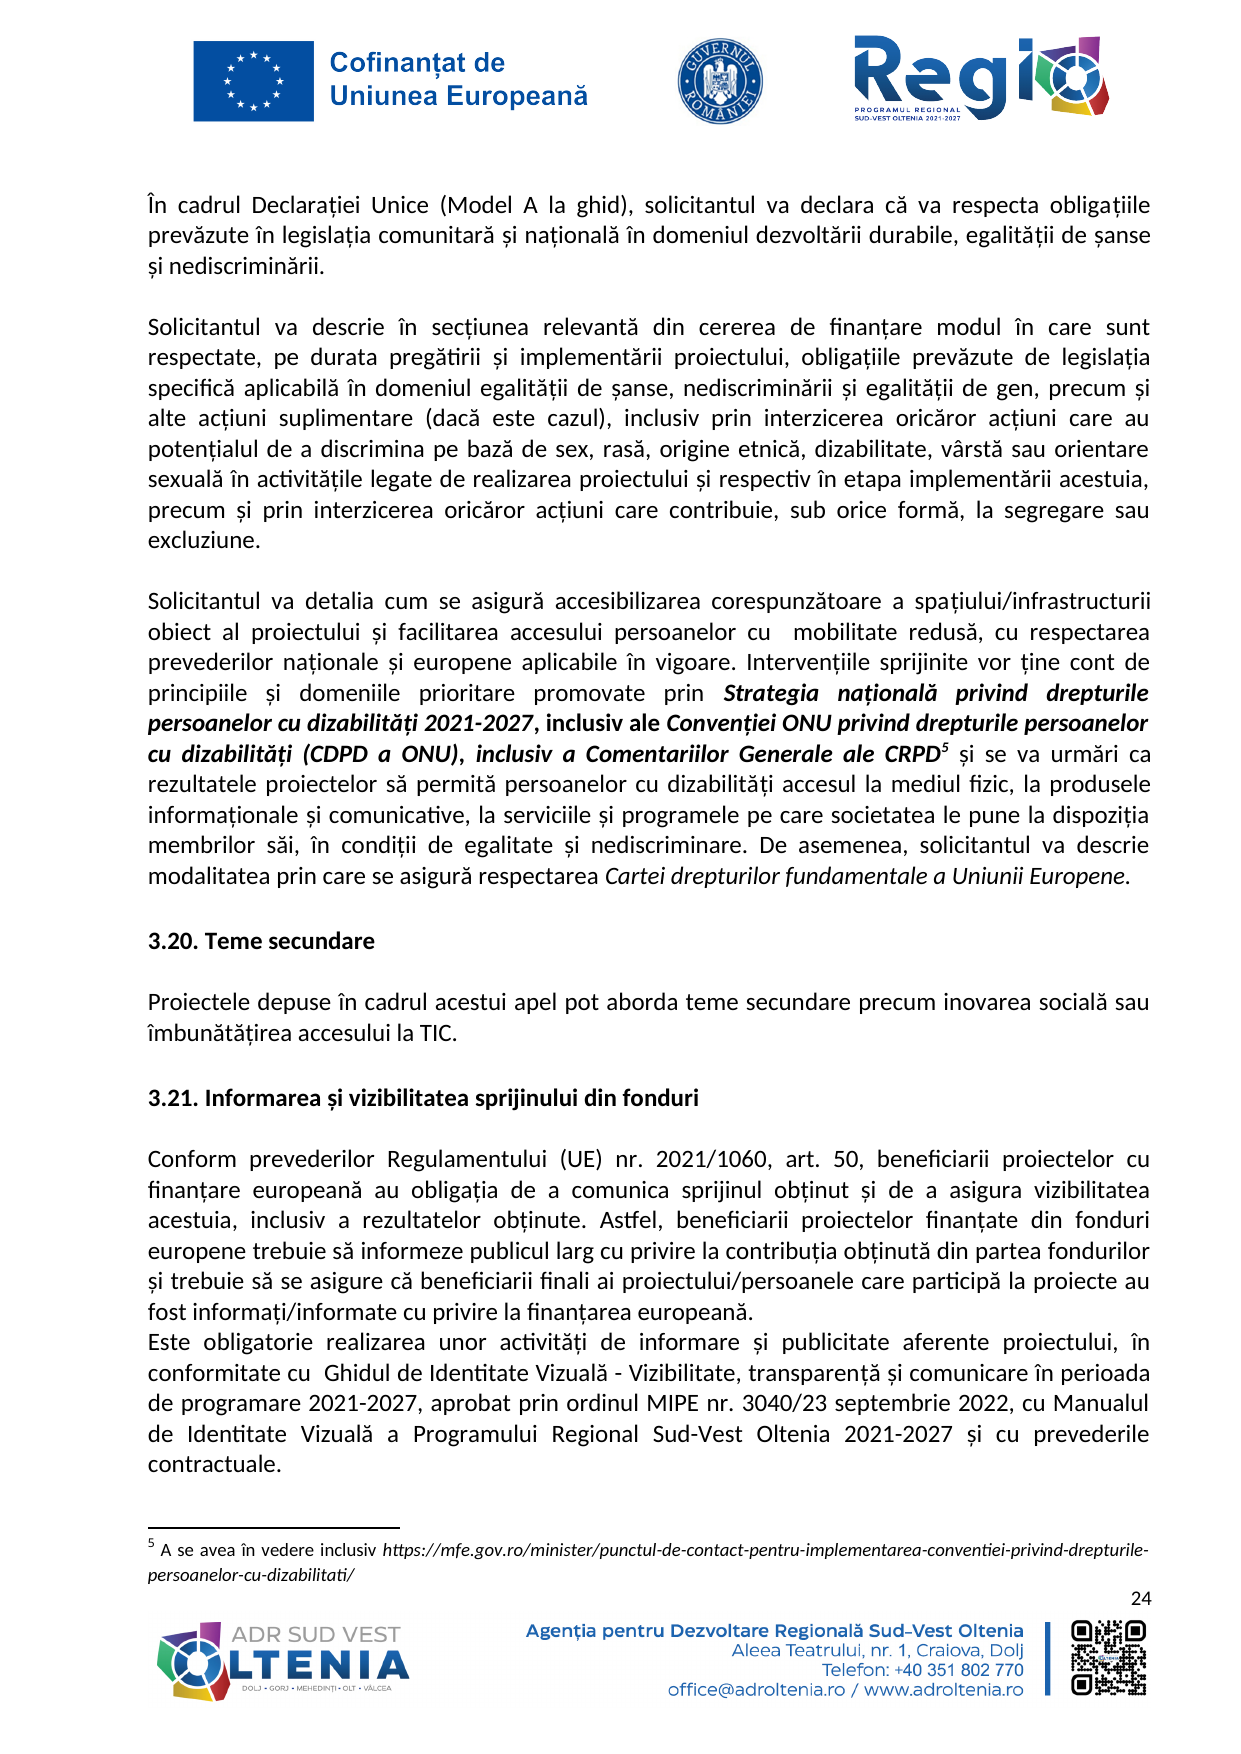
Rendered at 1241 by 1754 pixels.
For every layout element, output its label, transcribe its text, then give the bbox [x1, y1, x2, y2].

text Este obligatorie realizarea unor activități de informare și publicitate aferente proiectului, în conformitate cu Ghidul de Identitate Vizuală - Vizibilitate, transparenţă şi comunicare în perioada de programare 2021-2027, aprobat prin ordinul MIPE nr. 3040/23 septembrie 2022, cu Manualul de Identitate Vizuală a Programului Regional Sud-Vest Oltenia 2021-2027 și cu prevederile contractuale. [148, 1326, 1152, 1479]
text Conform prevederilor Regulamentului (UE) nr. 2021/1060, art. 50, beneficiarii proiectelor cu finanțare europeană au obligația de a comunica sprijinul obținut și de a asigura vizibilitatea acestuia, inclusiv a rezultatelor obținute. Astfel, beneficiarii proiectelor finanțate din fonduri europene trebuie să informeze publicul larg cu privire la contribuția obținută din partea fondurilor și trebuie să se asigure că beneficiarii finali ai proiectului/persoanele care participă la proiecte au fost informați/informate cu privire la finanțarea europeană. [148, 1143, 1152, 1326]
text Proiectele depuse în cadrul acestui apel pot aborda teme secundare precum inovarea socială sau îmbunătățirea accesului la TIC. [148, 986, 1152, 1047]
picture [147, 1611, 1151, 1708]
text Solicitantul va descrie în secțiunea relevantă din cererea de finanțare modul în care sunt respectate, pe durata pregătirii şi implementării proiectului, obligațiile prevăzute de legislația specifică aplicabilă în domeniul egalităţii de şanse, nediscriminării şi egalităţii de gen, precum și alte acțiuni suplimentare (dacă este cazul), inclusiv prin interzicerea oricăror acțiuni care au potențialul de a discrimina pe bază de sex, rasă, origine etnică, dizabilitate, vârstă sau orientare sexuală în activitățile legate de realizarea proiectului și respectiv în etapa implementării acestuia, precum și prin interzicerea oricăror acțiuni care contribuie, sub orice formă, la segregare sau excluziune. [148, 311, 1152, 555]
subtitle 3.20. Teme secundare [148, 925, 1152, 956]
text Solicitantul va detalia cum se asigură accesibilizarea corespunzătoare a spaţiului/infrastructurii obiect al proiectului și facilitarea accesului persoanelor cu mobilitate redusă, cu respectarea prevederilor naţionale şi europene aplicabile în vigoare. Intervențiile sprijinite vor ține cont de principiile și domeniile prioritare promovate prin Strategia națională privind drepturile persoanelor cu dizabilități 2021-2027, inclusiv ale Convenției ONU privind drepturile persoanelor cu dizabilităţi (CDPD a ONU), inclusiv a Comentariilor Generale ale CRPD și se va urmări ca rezultatele proiectelor să permită persoanelor cu dizabilităţi accesul la mediul fizic, la produsele informaționale și comunicative, la serviciile și programele pe care societatea le pune la dispoziția membrilor săi, în condiții de egalitate și nediscriminare. De asemenea, solicitantul va descrie modalitatea prin care se asigură respectarea Cartei drepturilor fundamentale a Uniunii Europene. [148, 586, 1152, 891]
picture [188, 36, 590, 125]
picture [852, 34, 1111, 124]
subtitle 3.21. Informarea și vizibilitatea sprijinului din fonduri [148, 1082, 1152, 1113]
picture [674, 36, 768, 126]
text În cadrul Declaraţiei Unice (Model A la ghid), solicitantul va declara că va respecta obligaţiile prevăzute în legislaţia comunitară şi naţională în domeniul dezvoltării durabile, egalităţii de şanse şi nediscriminării. [148, 189, 1152, 280]
